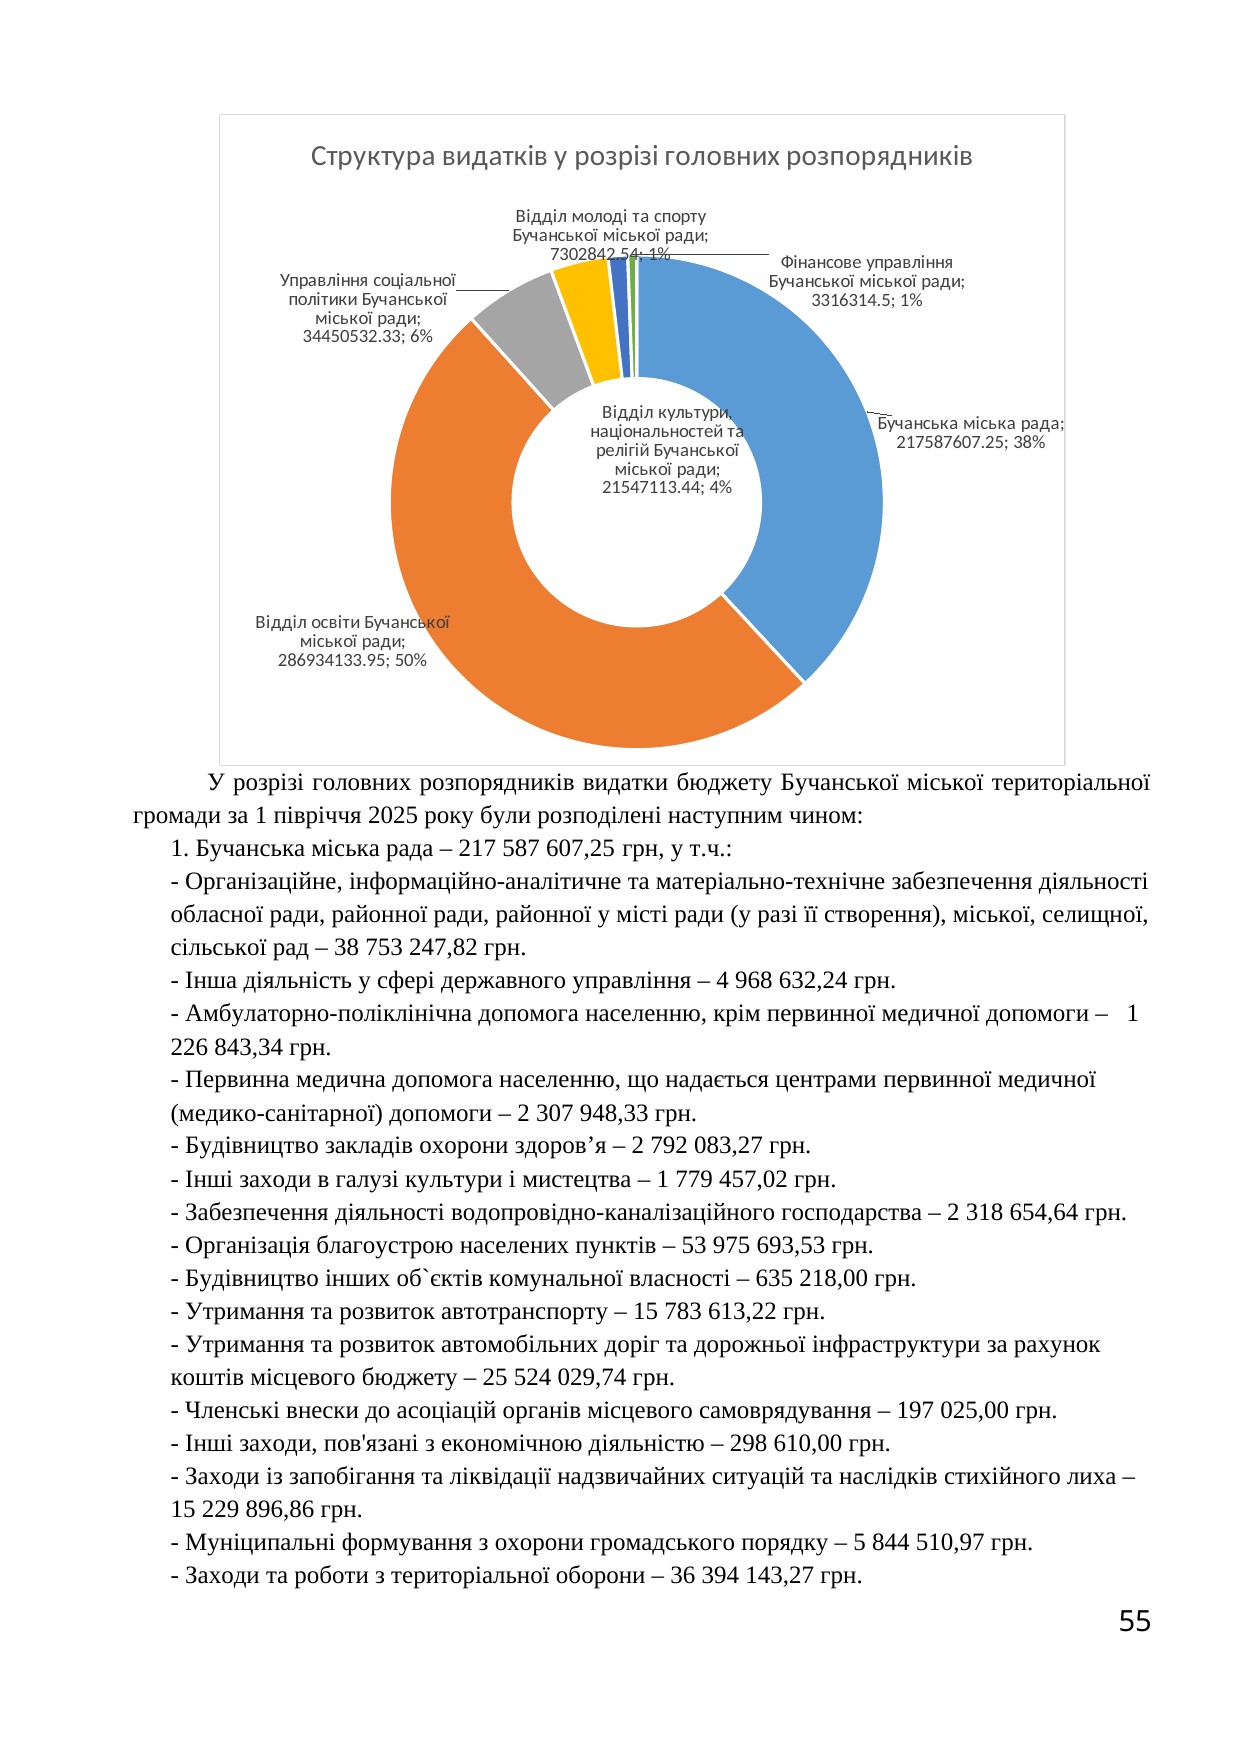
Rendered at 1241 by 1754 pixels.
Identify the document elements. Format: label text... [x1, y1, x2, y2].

list - Муніципальні формування з охорони громадського порядку – 5 844 510,97 грн. [170, 1527, 1152, 1556]
list 1. Бучанська міська рада – 217 587 607,25 грн, у т.ч.: [170, 833, 1152, 861]
list - Заходи із запобігання та ліквідації надзвичайних ситуацій та наслідків стихійного лиха – 15 229 896,86 грн. [170, 1461, 1152, 1523]
list - Заходи та роботи з територіальної оборони – 36 394 143,27 грн. [170, 1560, 1152, 1589]
text У розрізі головних розпорядників видатки бюджету Бучанської міської територіальної громади за 1 півріччя 2025 року були розподілені наступним чином: [133, 767, 1152, 828]
list - Організація благоустрою населених пунктів – 53 975 693,53 грн. [170, 1230, 1152, 1258]
list - Будівництво інших об`єктів комунальної власності – 635 218,00 грн. [170, 1263, 1152, 1291]
list - Інші заходи в галузі культури і мистецтва – 1 779 457,02 грн. [170, 1164, 1152, 1192]
list - Інші заходи, пов'язані з економічною діяльністю – 298 610,00 грн. [170, 1428, 1152, 1457]
list - Амбулаторно-поліклінічна допомога населенню, крім первинної медичної допомоги – 1 226 843,34 грн. [170, 998, 1152, 1060]
list - Забезпечення діяльності водопровідно-каналізаційного господарства – 2 318 654,64 грн. [170, 1197, 1152, 1225]
list - Інша діяльність у сфері державного управління – 4 968 632,24 грн. [170, 966, 1152, 994]
list - Первинна медична допомога населенню, що надається центрами первинної медичної (медико-санітарної) допомоги – 2 307 948,33 грн. [170, 1064, 1152, 1126]
list - Утримання та розвиток автомобільних доріг та дорожньої інфраструктури за рахунок коштів місцевого бюджету – 25 524 029,74 грн. [170, 1329, 1152, 1391]
list - Членські внески до асоціацій органів місцевого самоврядування – 197 025,00 грн. [170, 1395, 1152, 1423]
list - Будівництво закладів охорони здоров’я – 2 792 083,27 грн. [170, 1131, 1152, 1159]
list - Організаційне, інформаційно-аналітичне та матеріально-технічне забезпечення діяльності обласної ради, районної ради, районної у місті ради (у разі її створення), міської, селищної, сільської рад – 38 753 247,82 грн. [170, 866, 1152, 961]
list - Утримання та розвиток автотранспорту – 15 783 613,22 грн. [170, 1296, 1152, 1324]
